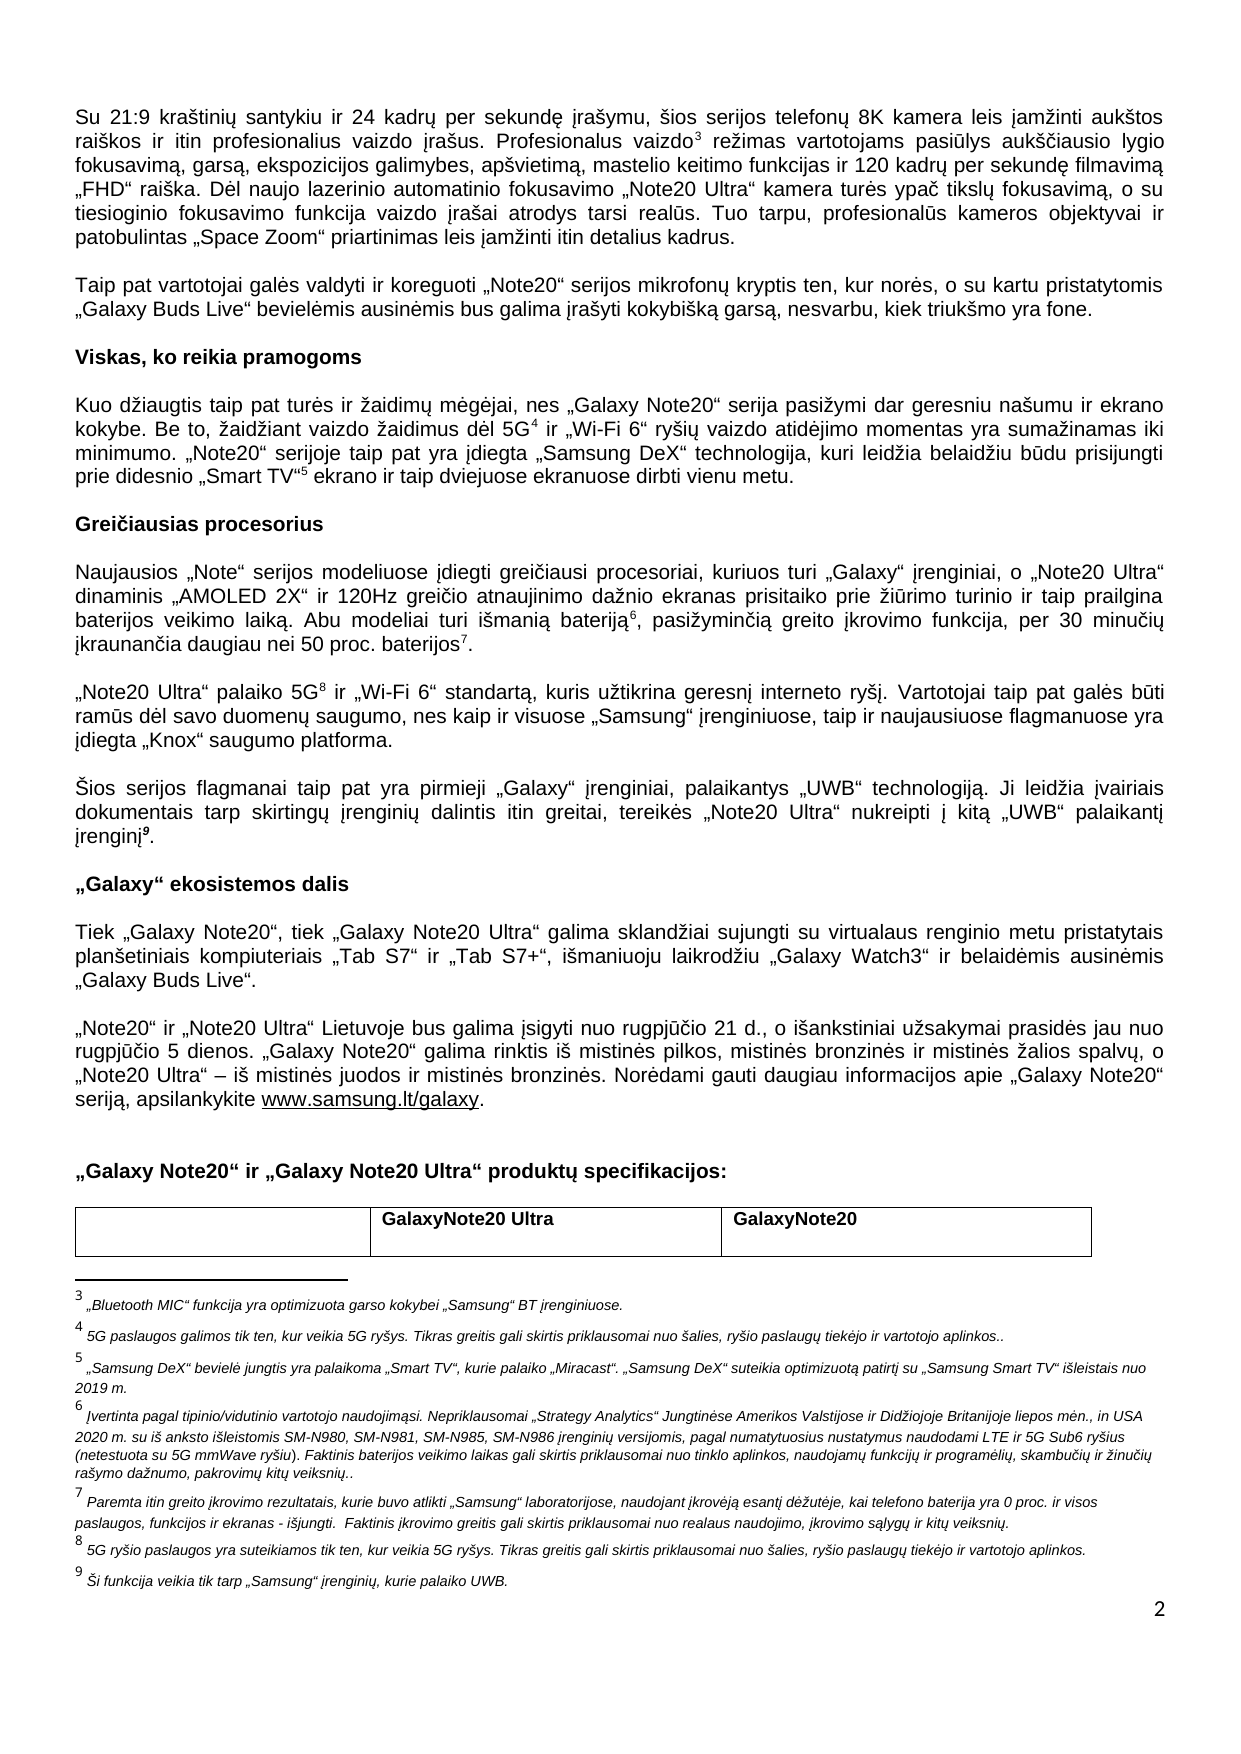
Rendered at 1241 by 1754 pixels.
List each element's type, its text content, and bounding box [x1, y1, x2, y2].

table_header GalaxyNote20 [722, 1208, 1091, 1256]
text Šios serijos flagmanai taip pat yra pirmieji „Galaxy“ įrenginiai, palaikantys „UWB“ technologiją. Ji leidžia įvairiais dokumentais tarp skirtingų įrenginių dalintis itin greitai, tereikės „Note20 Ultra“ nukreipti į kitą „UWB“ palaikantį įrenginį. [75, 776, 1165, 848]
text „Galaxy Note20“ ir „Galaxy Note20 Ultra“ produktų specifikacijos: [75, 1159, 1165, 1183]
text Greičiausias procesorius [75, 512, 1165, 536]
text „Note20 Ultra“ palaiko 5G ir „Wi-Fi 6“ standartą, kuris užtikrina geresnį interneto ryšį. Vartotojai taip pat galės būti ramūs dėl savo duomenų saugumo, nes kaip ir visuose „Samsung“ įrenginiuose, taip ir naujausiuose flagmanuose yra įdiegta „Knox“ saugumo platforma. [75, 680, 1165, 752]
table_header GalaxyNote20 Ultra [371, 1208, 721, 1256]
text „Note20“ ir „Note20 Ultra“ Lietuvoje bus galima įsigyti nuo rugpjūčio 21 d., o išankstiniai užsakymai prasidės jau nuo rugpjūčio 5 dienos. „Galaxy Note20“ galima rinktis iš mistinės pilkos, mistinės bronzinės ir mistinės žalios spalvų, o „Note20 Ultra“ – iš mistinės juodos ir mistinės bronzinės. Norėdami gauti daugiau informacijos apie „Galaxy Note20“ seriją, apsilankykite www.samsung.lt/galaxy. [75, 1015, 1165, 1111]
text Su 21:9 kraštinių santykiu ir 24 kadrų per sekundę įrašymu, šios serijos telefonų 8K kamera leis įamžinti aukštos raiškos ir itin profesionalius vaizdo įrašus. Profesionalus vaizdo režimas vartotojams pasiūlys aukščiausio lygio fokusavimą, garsą, ekspozicijos galimybes, apšvietimą, mastelio keitimo funkcijas ir 120 kadrų per sekundę filmavimą „FHD“ raiška. Dėl naujo lazerinio automatinio fokusavimo „Note20 Ultra“ kamera turės ypač tikslų fokusavimą, o su tiesioginio fokusavimo funkcija vaizdo įrašai atrodys tarsi realūs. Tuo tarpu, profesionalūs kameros objektyvai ir patobulintas „Space Zoom“ priartinimas leis įamžinti itin detalius kadrus. [75, 105, 1165, 249]
text Viskas, ko reikia pramogoms [75, 344, 1165, 368]
table_header [76, 1208, 370, 1256]
text Taip pat vartotojai galės valdyti ir koreguoti „Note20“ serijos mikrofonų kryptis ten, kur norės, o su kartu pristatytomis „Galaxy Buds Live“ bevielėmis ausinėmis bus galima įrašyti kokybišką garsą, nesvarbu, kiek triukšmo yra fone. [75, 273, 1165, 321]
text „Galaxy“ ekosistemos dalis [75, 872, 1165, 896]
text Kuo džiaugtis taip pat turės ir žaidimų mėgėjai, nes „Galaxy Note20“ serija pasižymi dar geresniu našumu ir ekrano kokybe. Be to, žaidžiant vaizdo žaidimus dėl 5G ir „Wi-Fi 6“ ryšių vaizdo atidėjimo momentas yra sumažinamas iki minimumo. „Note20“ serijoje taip pat yra įdiegta „Samsung DeX“ technologija, kuri leidžia belaidžiu būdu prisijungti prie didesnio „Smart TV“ ekrano ir taip dviejuose ekranuose dirbti vienu metu. [75, 392, 1165, 488]
text Naujausios „Note“ serijos modeliuose įdiegti greičiausi procesoriai, kuriuos turi „Galaxy“ įrenginiai, o „Note20 Ultra“ dinaminis „AMOLED 2X“ ir 120Hz greičio atnaujinimo dažnio ekranas prisitaiko prie žiūrimo turinio ir taip prailgina baterijos veikimo laiką. Abu modeliai turi išmanią bateriją, pasižyminčią greito įkrovimo funkcija, per 30 minučių įkraunančia daugiau nei 50 proc. baterijos. [75, 560, 1165, 656]
text Tiek „Galaxy Note20“, tiek „Galaxy Note20 Ultra“ galima sklandžiai sujungti su virtualaus renginio metu pristatytais planšetiniais kompiuteriais „Tab S7“ ir „Tab S7+“, išmaniuoju laikrodžiu „Galaxy Watch3“ ir belaidėmis ausinėmis „Galaxy Buds Live“. [75, 919, 1165, 991]
